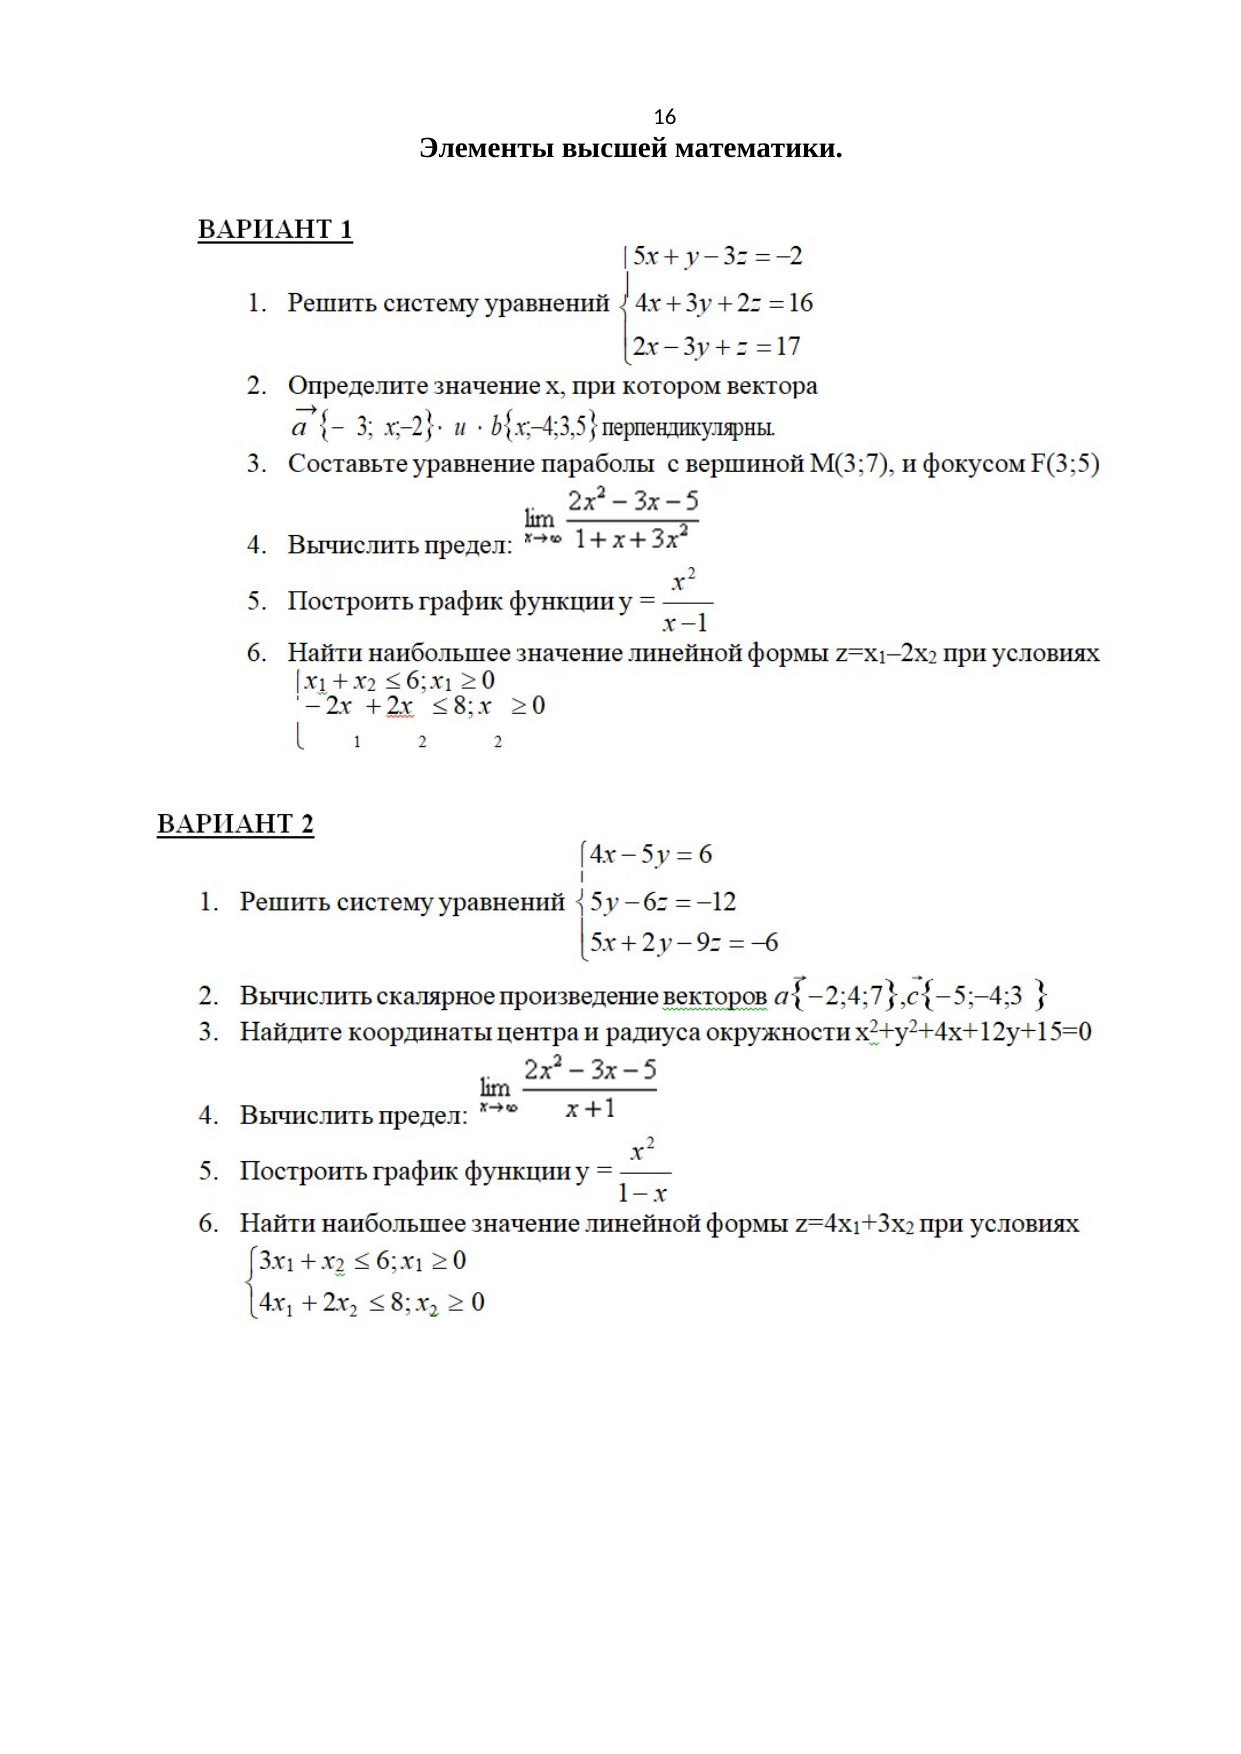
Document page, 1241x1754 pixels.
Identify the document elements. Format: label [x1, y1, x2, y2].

picture [144, 806, 1183, 1332]
text [177, 130, 1084, 163]
picture [177, 199, 1187, 761]
